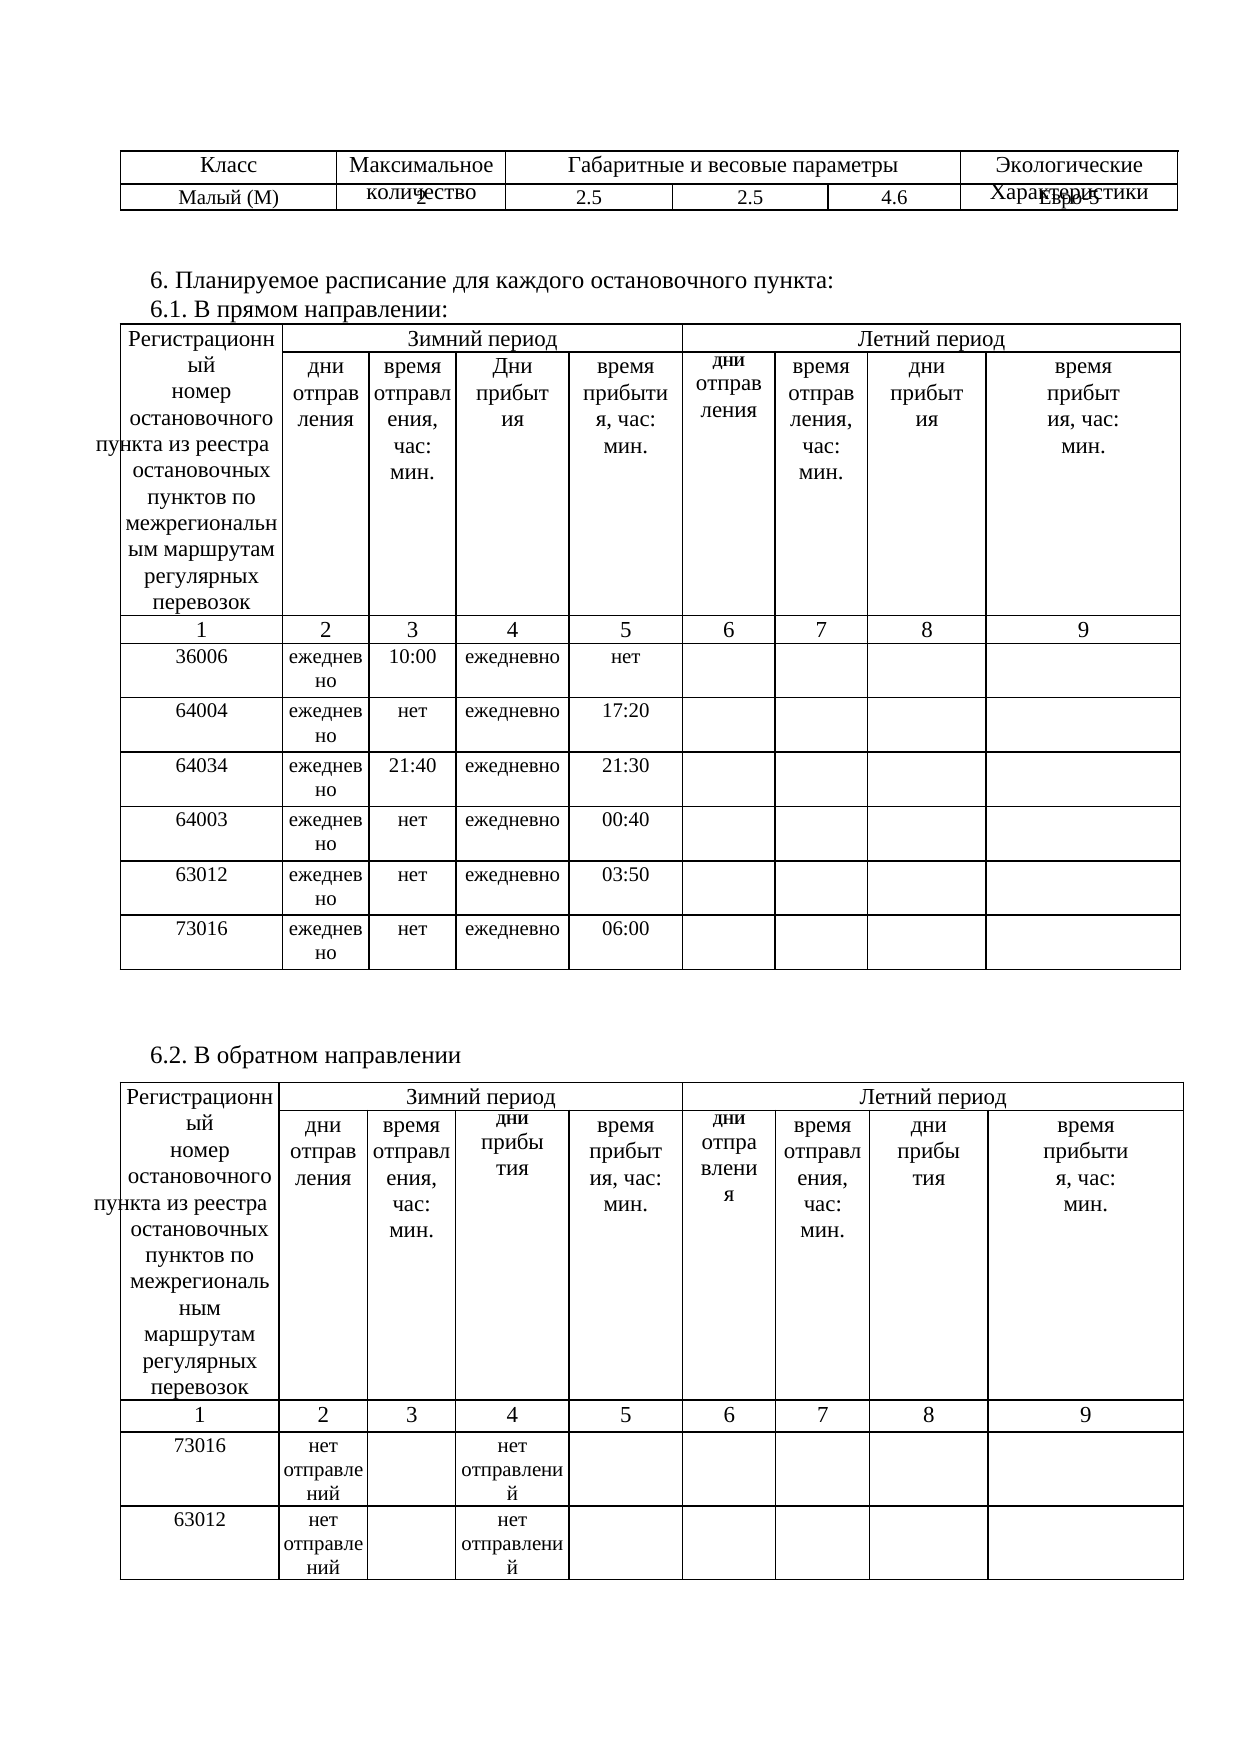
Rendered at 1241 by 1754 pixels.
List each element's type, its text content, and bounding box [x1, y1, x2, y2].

table_cell ДНИ отпра влени я [683, 1111, 775, 1399]
table_cell [870, 1433, 987, 1505]
table_cell ежедневно [283, 644, 368, 697]
table_cell [870, 1507, 987, 1579]
table_cell дни прибыт ия [868, 353, 985, 614]
table_cell [989, 1433, 1183, 1505]
table_cell [989, 1507, 1183, 1579]
table_cell дни отправ ления [280, 1111, 367, 1399]
table_cell дни отправ ления [283, 353, 368, 614]
table_cell ежедневно [283, 698, 368, 751]
table_cell [987, 916, 1180, 969]
table_cell 2 [280, 1401, 367, 1431]
table_header Летний период [683, 325, 1180, 351]
table_cell 4 [456, 1401, 568, 1431]
table_cell [987, 753, 1180, 806]
table_cell нет [370, 916, 455, 969]
table_cell Малый (М) [121, 185, 336, 209]
table_cell 00:40 [570, 807, 682, 860]
table_cell 3 [368, 1401, 455, 1431]
table_cell [987, 644, 1180, 697]
table_header Летний период [683, 1083, 1183, 1109]
table_cell [368, 1507, 455, 1579]
table_cell [683, 644, 774, 697]
table_cell [683, 1507, 775, 1579]
table_cell нет [570, 644, 682, 697]
table_cell [868, 807, 985, 860]
text 6.2. В обратном направлении [150, 1040, 1090, 1069]
table_cell ежедневно [457, 916, 568, 969]
table_cell [683, 916, 774, 969]
table_cell ежедневно [457, 644, 568, 697]
table_cell 4 [457, 616, 568, 642]
table_cell 17:20 [570, 698, 682, 751]
table_cell время прибыт ия, час: мин. [987, 353, 1180, 614]
table_cell [868, 753, 985, 806]
table_cell нет отправлений [456, 1507, 568, 1579]
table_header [121, 1083, 278, 1399]
table_cell Евро-5 [961, 185, 1177, 209]
table_cell 1 [121, 616, 282, 642]
table_cell [776, 1433, 869, 1505]
table_cell время отправл ения, час: мин. [370, 353, 455, 614]
table_cell ежедневно [457, 807, 568, 860]
table_cell ежедневно [457, 753, 568, 806]
table_cell 73016 [121, 1433, 278, 1505]
table_cell 64003 [121, 807, 282, 860]
table_cell дни прибы тия [870, 1111, 987, 1399]
table_cell [776, 753, 867, 806]
table_cell [987, 862, 1180, 914]
table_cell время прибыт ия, час: мин. [570, 1111, 682, 1399]
table_cell [776, 1507, 869, 1579]
table_cell [987, 807, 1180, 860]
table_cell 6 [683, 1401, 775, 1431]
table_cell [683, 1433, 775, 1505]
table_cell время отправл ения, час: мин. [368, 1111, 455, 1399]
table_cell ДНИ прибы тия [456, 1111, 568, 1399]
table_cell 64034 [121, 753, 282, 806]
table_cell 4.6 [829, 185, 960, 209]
table_cell [776, 698, 867, 751]
table_cell 21:30 [570, 753, 682, 806]
table_cell [868, 698, 985, 751]
table_cell [683, 698, 774, 751]
table_cell [868, 644, 985, 697]
table_cell 1 [121, 1401, 278, 1431]
table_cell 5 [570, 616, 682, 642]
table_cell [368, 1433, 455, 1505]
table_cell ежедневно [283, 862, 368, 914]
table_cell время прибыти я, час: мин. [989, 1111, 1183, 1399]
table_header Экологические Характеристики [961, 152, 1177, 183]
table_cell 2 [283, 616, 368, 642]
table_cell время прибыти я, час: мин. [570, 353, 682, 614]
table_cell ежедневно [283, 807, 368, 860]
table_cell нет отправлений [280, 1507, 367, 1579]
table_cell 63012 [121, 1507, 278, 1579]
table_cell [987, 698, 1180, 751]
table_cell [868, 916, 985, 969]
table_cell [683, 807, 774, 860]
table_header Габаритные и весовые параметры [506, 152, 960, 183]
table_header Зимний период [283, 325, 682, 351]
table_cell нет [370, 807, 455, 860]
text 6.1. В прямом направлении: [150, 294, 1090, 323]
table_cell ДНИ отправ ления [683, 353, 774, 614]
table_cell время отправ ления, час: мин. [776, 353, 867, 614]
table_cell [776, 807, 867, 860]
table_cell 5 [570, 1401, 682, 1431]
table_cell 73016 [121, 916, 282, 969]
table_cell ежедневно [283, 916, 368, 969]
table_cell 8 [868, 616, 985, 642]
text 6. Планируемое расписание для каждого остановочного пункта: [150, 266, 1090, 294]
table_cell 64004 [121, 698, 282, 751]
table_cell [868, 862, 985, 914]
table_cell 03:50 [570, 862, 682, 914]
table_cell 36006 [121, 644, 282, 697]
table_cell нет отправлений [456, 1433, 568, 1505]
table_header Класс [121, 152, 336, 183]
table_cell нет отправлений [280, 1433, 367, 1505]
table_cell 2.5 [673, 185, 827, 209]
table_cell нет [370, 862, 455, 914]
table_header Максимальное количество [337, 152, 505, 183]
table_cell 8 [870, 1401, 987, 1431]
table_header Регистрационный номер остановочного пункта из реестра остановочных пунктов по межрегиональным маршрутам регулярных перевозок [121, 325, 282, 614]
table_cell Дни прибыт ия [457, 353, 568, 614]
table_cell 2.5 [506, 185, 672, 209]
table_cell 10:00 [370, 644, 455, 697]
table_cell 63012 [121, 862, 282, 914]
table_cell 6 [683, 616, 774, 642]
table_cell время отправл ения, час: мин. [776, 1111, 869, 1399]
table_cell 7 [776, 1401, 869, 1431]
table_cell 21:40 [370, 753, 455, 806]
table_cell нет [370, 698, 455, 751]
table_cell ежедневно [457, 698, 568, 751]
table_cell 9 [987, 616, 1180, 642]
table_cell [570, 1433, 682, 1505]
table_cell [683, 753, 774, 806]
table_cell [776, 862, 867, 914]
table_header Зимний период [280, 1083, 682, 1109]
table_cell [776, 916, 867, 969]
table_cell ежедневно [283, 753, 368, 806]
table_cell 7 [776, 616, 867, 642]
table_cell 06:00 [570, 916, 682, 969]
table_cell 2 [337, 185, 505, 209]
table_cell [683, 862, 774, 914]
table_cell 3 [370, 616, 455, 642]
table_cell ежедневно [457, 862, 568, 914]
table_cell 9 [989, 1401, 1183, 1431]
table_cell [570, 1507, 682, 1579]
table_cell [776, 644, 867, 697]
